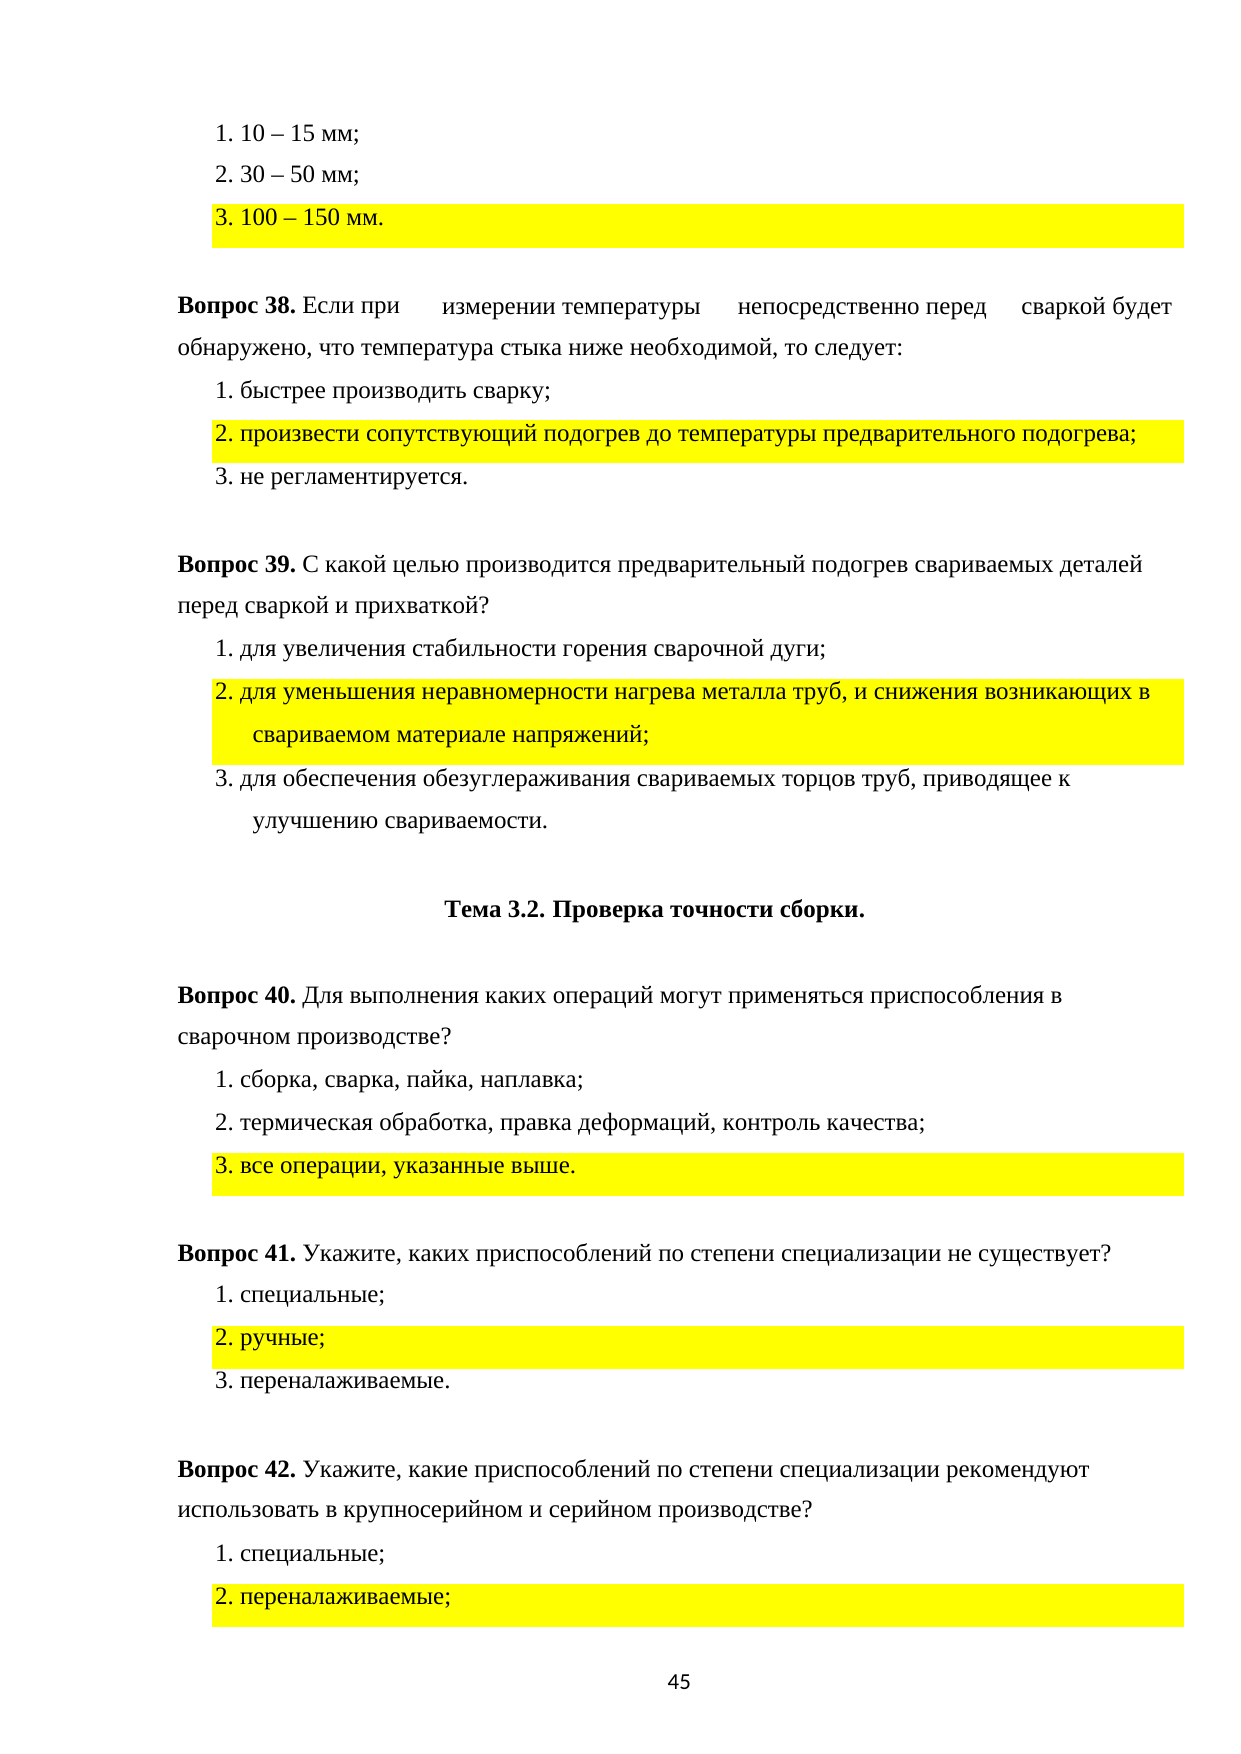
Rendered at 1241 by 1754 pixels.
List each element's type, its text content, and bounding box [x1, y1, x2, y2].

text 2. ручные; [215, 1311, 1240, 1354]
text 2. произвести сопутствующий подогрев до температуры предварительного подогрева; [215, 407, 1240, 450]
text Тема 3.2. Проверка точности сборки. [444, 891, 1240, 924]
text 1. специальные; [215, 1268, 1240, 1311]
text 3. для обеспечения обезуглераживания свариваемых торцов труб, приводящее к [215, 751, 1240, 794]
text 2. термическая обработка, правка деформаций, контроль качества; [215, 1096, 1240, 1139]
text свариваемом материале напряжений; [252, 708, 1240, 751]
text 3. все операции, указанные выше. [215, 1139, 1240, 1182]
text измерении температуры [442, 288, 737, 321]
text 2. 30 – 50 мм; [215, 148, 1240, 192]
text 1. сборка, сварка, пайка, наплавка; [215, 1053, 1240, 1096]
text 2. для уменьшения неравномерности нагрева металла труб, и снижения возникающих в [215, 665, 1240, 708]
text 1. специальные; [215, 1527, 1240, 1570]
text сваркой будет [1021, 288, 1240, 321]
text 2. переналаживаемые; [215, 1570, 1240, 1613]
text Вопрос 38. Если при [177, 287, 441, 321]
text Вопрос 39. С какой целью производится предварительный подогрев свариваемых деталей [177, 546, 1240, 579]
text непосредственно перед [738, 288, 1020, 321]
text 1. 10 – 15 мм; [215, 116, 1240, 148]
text улучшению свариваемости. [252, 794, 1240, 837]
text 1. для увеличения стабильности горения сварочной дуги; [215, 622, 1240, 665]
text Вопрос 41. Укажите, каких приспособлений по степени специализации не существует? [177, 1235, 1240, 1268]
text 3. переналаживаемые. [215, 1354, 1240, 1397]
text перед сваркой и прихваткой? [177, 579, 1240, 622]
text 3. не регламентируется. [215, 450, 1240, 493]
text обнаружено, что температура стыка ниже необходимой, то следует: [177, 321, 1240, 364]
text 3. 100 – 150 мм. [215, 192, 1240, 234]
text 1. быстрее производить сварку; [215, 364, 1240, 407]
text использовать в крупносерийном и серийном производстве? [177, 1484, 1240, 1527]
text сварочном производстве? [177, 1010, 1240, 1053]
text Вопрос 42. Укажите, какие приспособлений по степени специализации рекомендуют [177, 1450, 1240, 1484]
text Вопрос 40. Для выполнения каких операций могут применяться приспособления в [177, 976, 1240, 1010]
text 45 [667, 1666, 1240, 1695]
